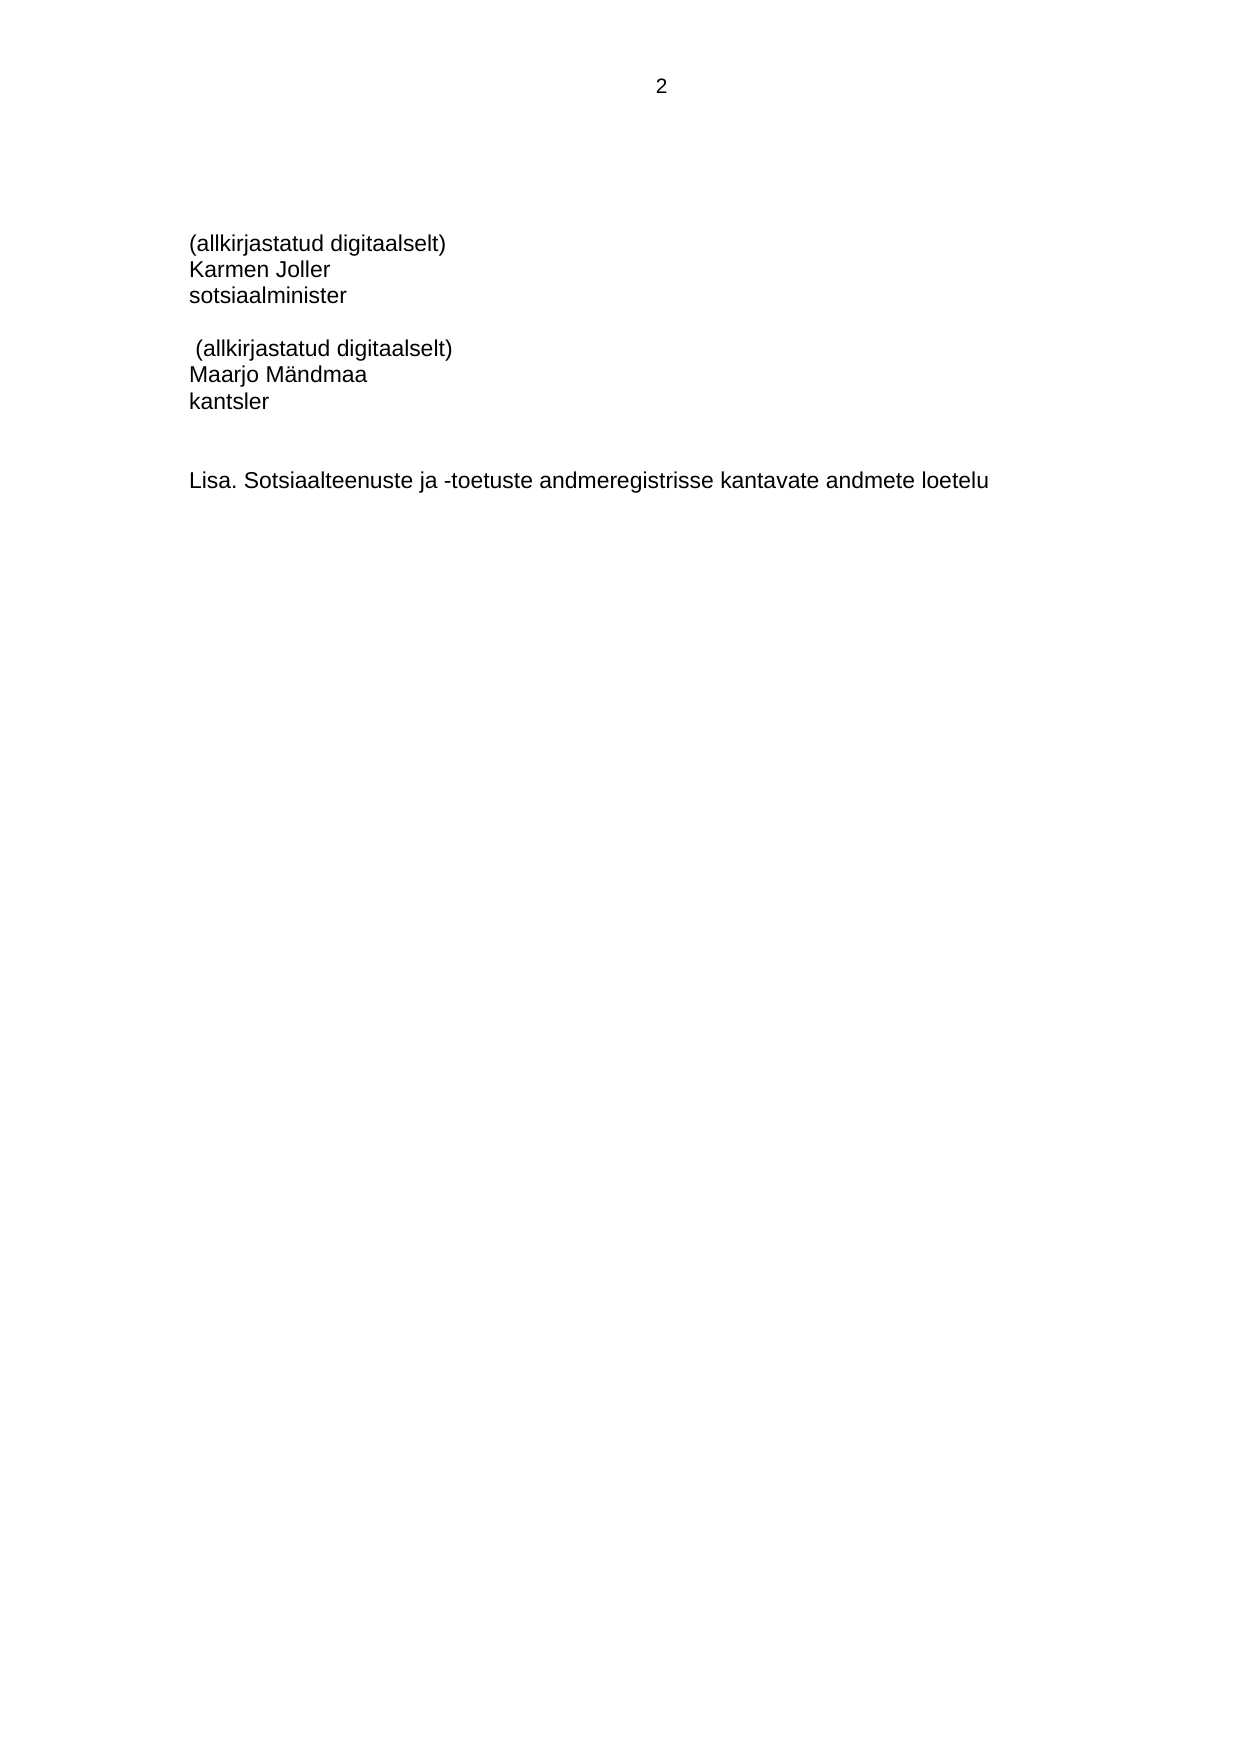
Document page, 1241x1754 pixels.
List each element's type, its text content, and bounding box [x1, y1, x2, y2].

text kantsler [189, 388, 1134, 414]
text Karmen Joller [189, 256, 1134, 282]
text Maarjo Mändmaa [189, 361, 1134, 388]
text Lisa. Sotsiaalteenuste ja -toetuste andmeregistrisse kantavate andmete loetelu [189, 467, 1134, 493]
text (allkirjastatud digitaalselt) [189, 335, 1134, 361]
text (allkirjastatud digitaalselt) [189, 229, 1134, 256]
text sotsiaalminister [189, 282, 1134, 309]
